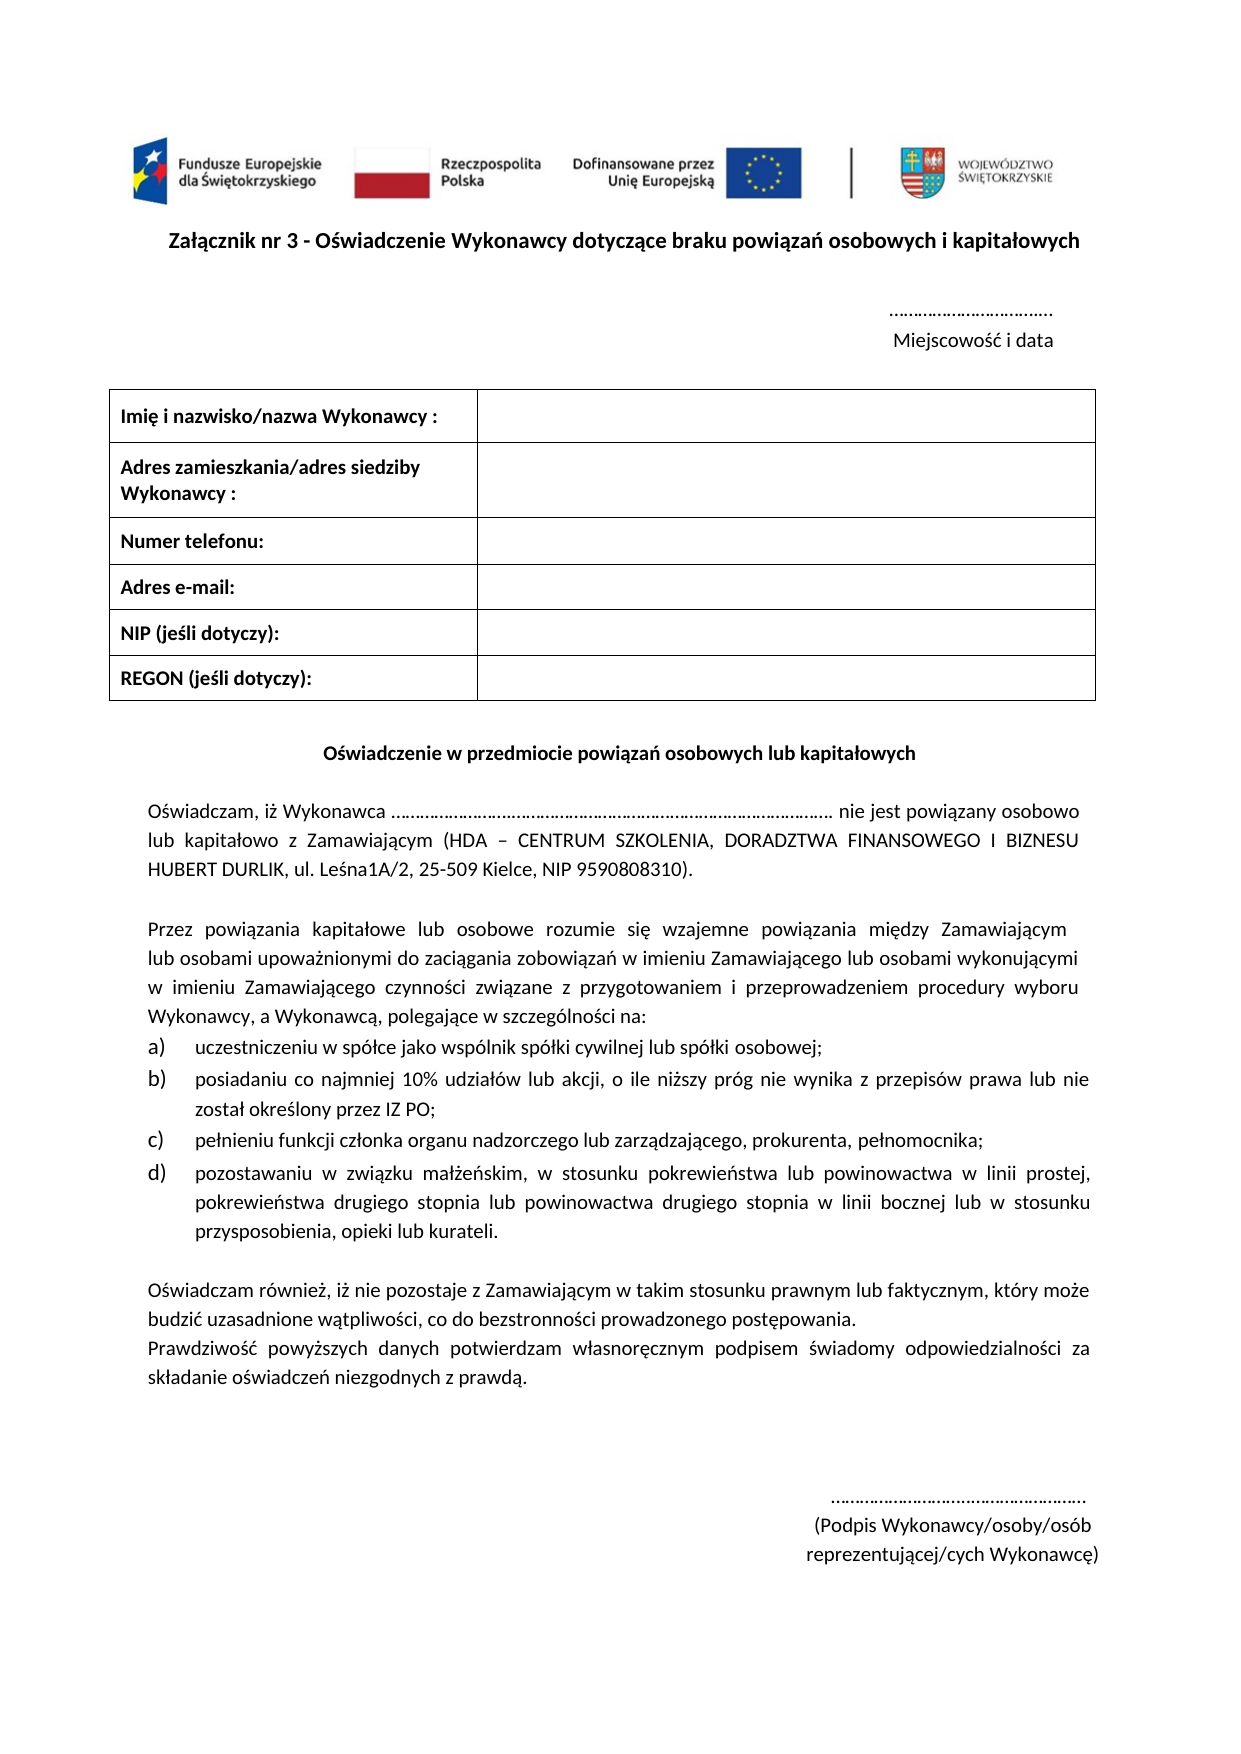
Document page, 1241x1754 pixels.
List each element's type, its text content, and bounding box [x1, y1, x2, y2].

table_cell Numer telefonu: [110, 518, 477, 564]
table_cell Adres zamieszkania/adres siedziby Wykonawcy : [110, 443, 477, 517]
text (Podpis Wykonawcy/osoby/osób reprezentującej/cych Wykonawcę) [766, 1512, 1139, 1567]
list posiadaniu co najmniej 10% udziałów lub akcji, o ile niższy próg nie wynika z przepisów prawa lub nie został określony przez IZ PO; [148, 1064, 1092, 1122]
table_cell [478, 443, 1095, 517]
text Przez powiązania kapitałowe lub osobowe rozumie się wzajemne powiązania między Zamawiającym lub osobami upoważnionymi do zaciągania zobowiązań w imieniu Zamawiającego lub osobami wykonującymi w imieniu Zamawiającego czynności związane z przygotowaniem i przeprowadzeniem procedury wyboru Wykonawcy, a Wykonawcą, polegające w szczególności na: [148, 916, 1080, 1029]
table_cell [478, 656, 1095, 700]
list uczestniczeniu w spółce jako wspólnik spółki cywilnej lub spółki osobowej; [148, 1032, 1151, 1060]
text Oświadczam również, iż nie pozostaje z Zamawiającym w takim stosunku prawnym lub faktycznym, który może budzić uzasadnione wątpliwości, co do bezstronności prowadzonego postępowania. [148, 1277, 1092, 1332]
text Miejscowość i data [853, 327, 1093, 353]
text Oświadczenie w przedmiocie powiązań osobowych lub kapitałowych [147, 740, 1093, 765]
text ………………………..…………………… [766, 1483, 1151, 1508]
table_header [478, 390, 1095, 442]
text ………………………….… [849, 296, 1093, 322]
list pełnieniu funkcji członka organu nadzorczego lub zarządzającego, prokurenta, pełnomocnika; [148, 1126, 1151, 1153]
text Oświadczam, iż Wykonawca …………………….…………………………………………………………. nie jest powiązany osobowo lub kapitałowo z Zamawiającym (HDA – CENTRUM SZKOLENIA, DORADZTWA FINANSOWEGO I BIZNESU HUBERT DURLIK, ul. Leśna1A/2, 25-509 Kielce, NIP 9590808310). [148, 798, 1081, 882]
table_header Imię i nazwisko/nazwa Wykonawcy : [110, 390, 477, 442]
table_cell [478, 610, 1095, 655]
table_cell [478, 565, 1095, 609]
table_cell REGON (jeśli dotyczy): [110, 656, 477, 700]
picture [120, 134, 1065, 208]
text Załącznik nr 3 - Oświadczenie Wykonawcy dotyczące braku powiązań osobowych i kapitałowych [168, 226, 1151, 254]
table_cell Adres e-mail: [110, 565, 477, 609]
table_cell NIP (jeśli dotyczy): [110, 610, 477, 655]
table_cell [478, 518, 1095, 564]
text Prawdziwość powyższych danych potwierdzam własnoręcznym podpisem świadomy odpowiedzialności za składanie oświadczeń niezgodnych z prawdą. [148, 1335, 1092, 1390]
list pozostawaniu w związku małżeńskim, w stosunku pokrewieństwa lub powinowactwa w linii prostej, pokrewieństwa drugiego stopnia lub powinowactwa drugiego stopnia w linii bocznej lub w stosunku przysposobienia, opieki lub kurateli. [148, 1158, 1092, 1244]
